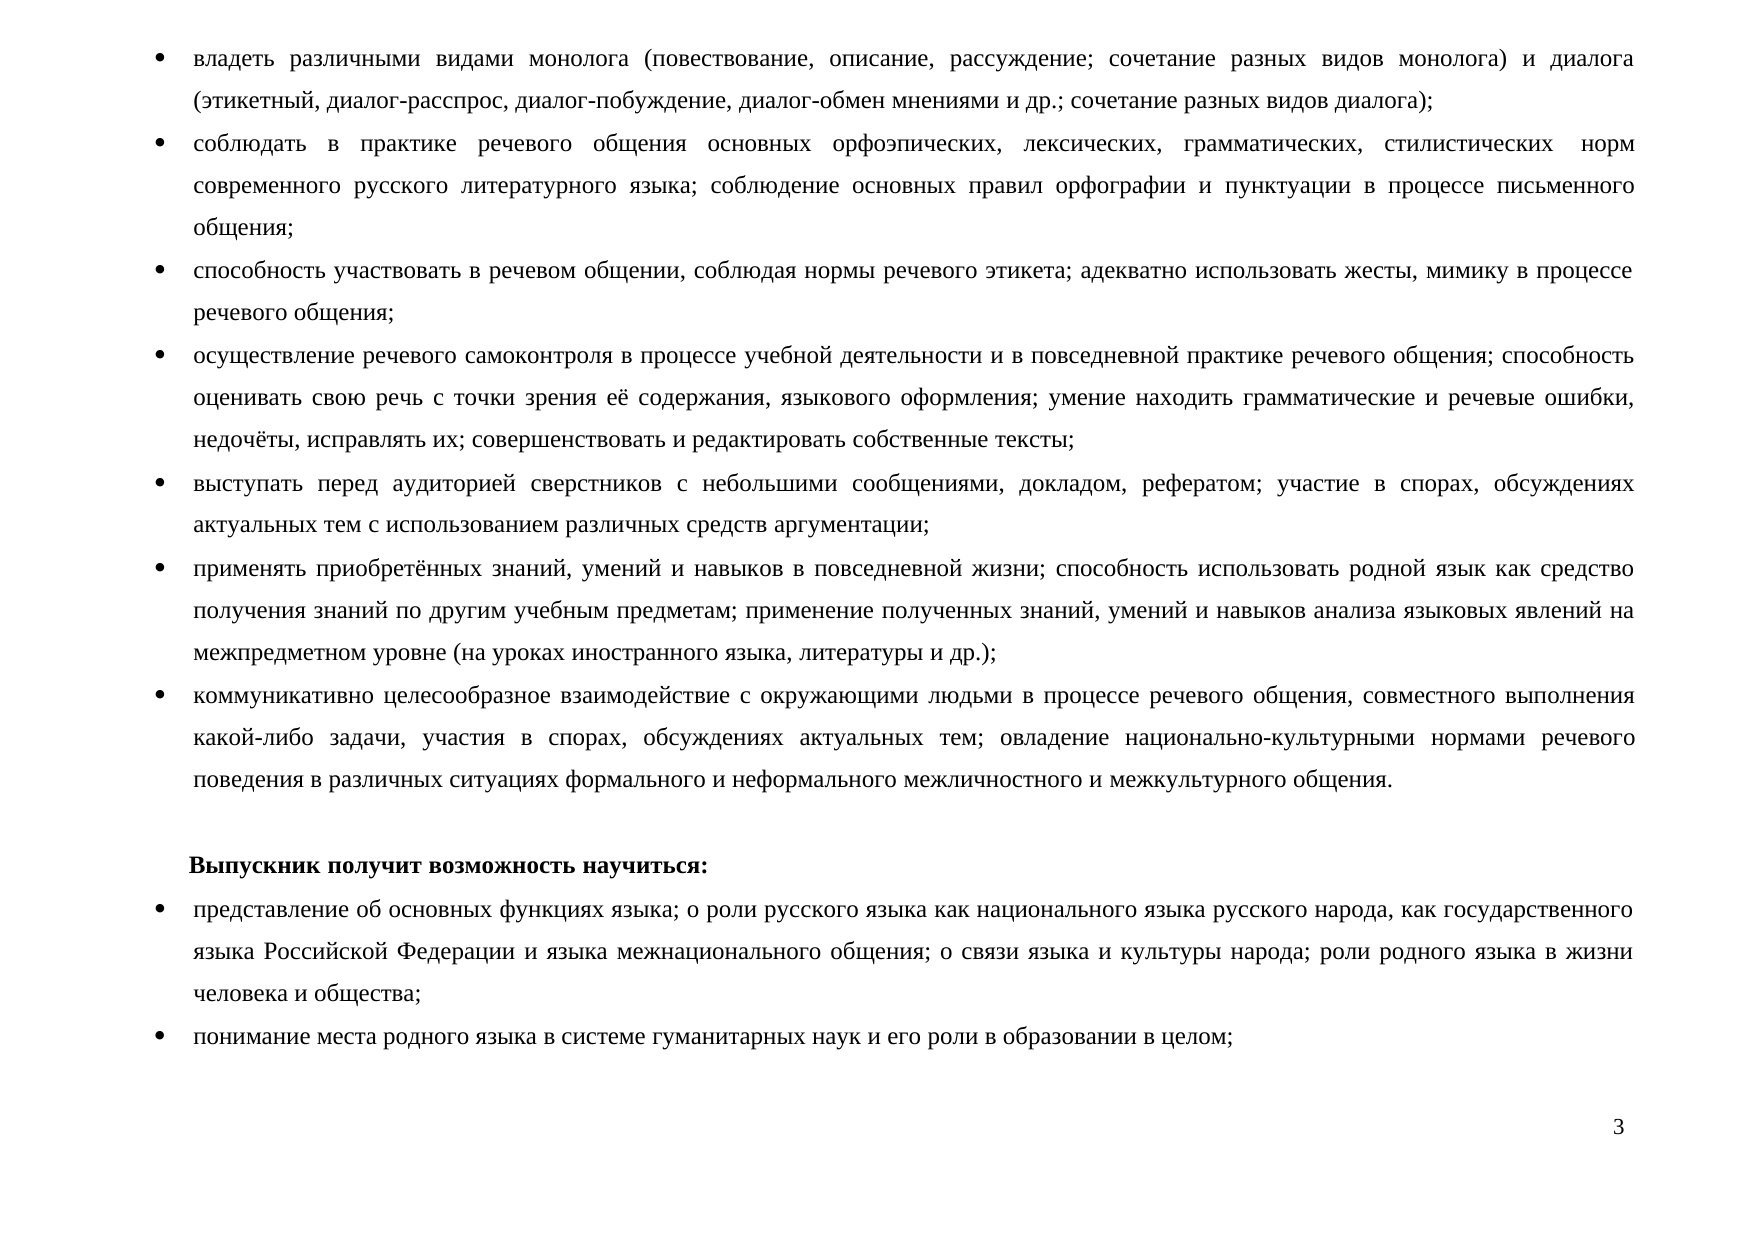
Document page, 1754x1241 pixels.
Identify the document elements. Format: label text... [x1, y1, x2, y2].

list владеть различными видами монолога (повествование, описание, рассуждение; сочетание разных видов монолога) и диалога (этикетный, диалог-расспрос, диалог-побуждение, диалог-обмен мнениями и др.; сочетание разных видов диалога); [156, 43, 1635, 114]
list выступать перед аудиторией сверстников с небольшими сообщениями, докладом, рефератом; участие в спорах, обсуждениях актуальных тем с использованием различных средств аргументации; [156, 468, 1635, 538]
list понимание места родного языка в системе гуманитарных наук и его роли в образовании в целом; [155, 1021, 1648, 1050]
subtitle Выпускник получит возможность научиться: [188, 851, 1648, 879]
list коммуникативно целесообразное взаимодействие с окружающими людьми в процессе речевого общения, совместного выполнения какой-либо задачи, участия в спорах, обсуждениях актуальных тем; овладение национально-культурными нормами речевого поведения в различных ситуациях формального и неформального межличностного и межкультурного общения. [156, 680, 1636, 793]
list соблюдать в практике речевого общения основных орфоэпических, лексических, грамматических, стилистических норм современного русского литературного языка; соблюдение основных правил орфографии и пунктуации в процессе письменного общения; [156, 128, 1636, 241]
list осуществление речевого самоконтроля в процессе учебной деятельности и в повседневной практике речевого общения; способность оценивать свою речь с точки зрения её содержания, языкового оформления; умение находить грамматические и речевые ошибки, недочёты, исправлять их; совершенствовать и редактировать собственные тексты; [156, 340, 1636, 453]
list способность участвовать в речевом общении, соблюдая нормы речевого этикета; адекватно использовать жесты, мимику в процессе речевого общения; [156, 255, 1634, 326]
list применять приобретённых знаний, умений и навыков в повседневной жизни; способность использовать родной язык как средство получения знаний по другим учебным предметам; применение полученных знаний, умений и навыков анализа языковых явлений на межпредметном уровне (на уроках иностранного языка, литературы и др.); [156, 553, 1636, 666]
list представление об основных функциях языка; о роли русского языка как национального языка русского народа, как государственного языка Российской Федерации и языка межнационального общения; о связи языка и культуры народа; роли родного языка в жизни человека и общества; [156, 894, 1635, 1007]
